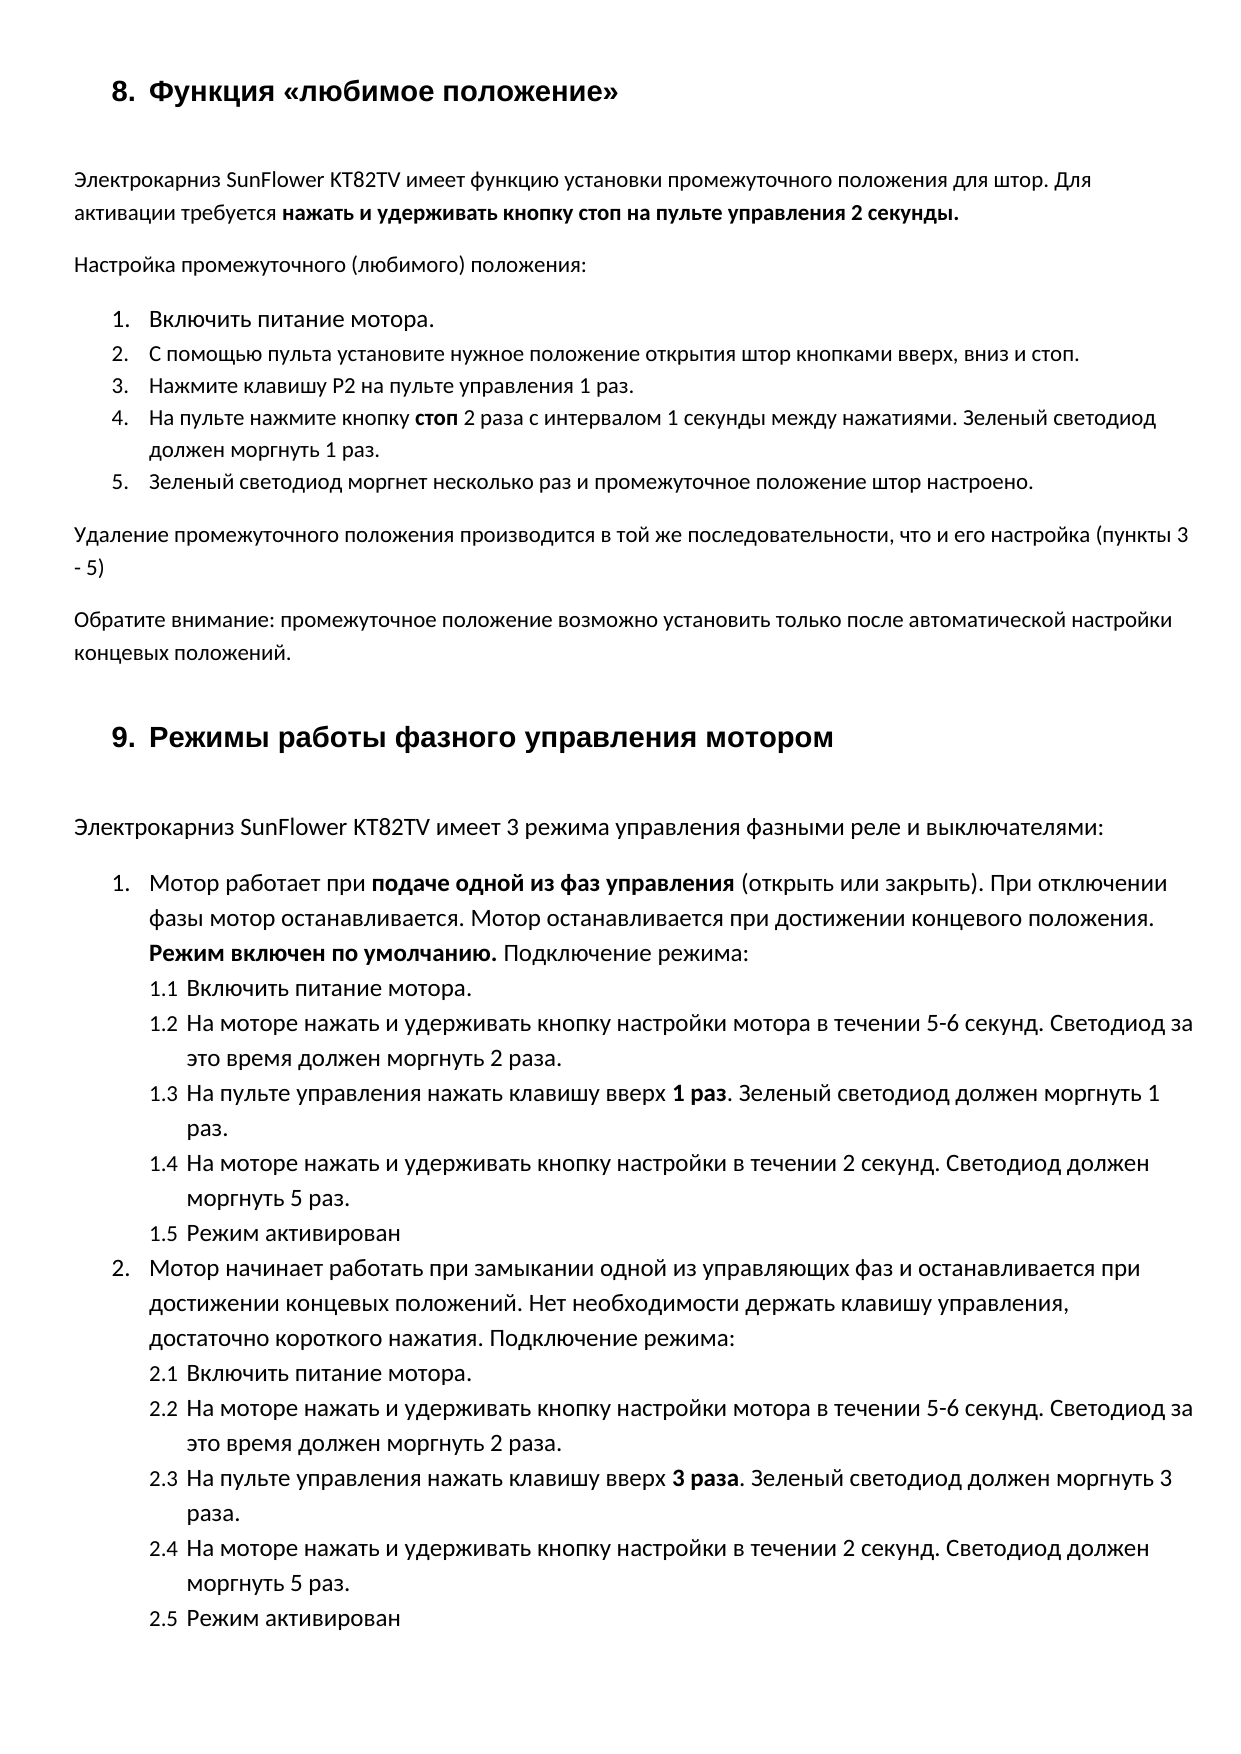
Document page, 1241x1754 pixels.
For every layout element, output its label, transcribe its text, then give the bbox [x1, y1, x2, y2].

subtitle Режимы работы фазного управления мотором [111, 720, 1196, 753]
list Включить питание мотора. [149, 972, 1196, 1003]
list На пульте управления нажать клавишу вверх 1 раз. Зеленый светодиод должен моргнуть 1 раз. [149, 1077, 1196, 1143]
list На моторе нажать и удерживать кнопку настройки мотора в течении 5-6 секунд. Светодиод за это время должен моргнуть 2 раза. [149, 1392, 1196, 1458]
list Зеленый светодиод моргнет несколько раз и промежуточное положение штор настроено. [111, 467, 1196, 495]
list Мотор начинает работать при замыкании одной из управляющих фаз и останавливается при достижении концевых положений. Нет необходимости держать клавишу управления, достаточно короткого нажатия. Подключение режима: [111, 1252, 1196, 1353]
list Включить питание мотора. [111, 304, 1196, 334]
text Обратите внимание: промежуточное положение возможно установить только после автоматической настройки концевых положений. [74, 606, 1196, 666]
list Мотор работает при подаче одной из фаз управления (открыть или закрыть). При отключении фазы мотор останавливается. Мотор останавливается при достижении концевого положения. Режим включен по умолчанию. Подключение режима: [111, 867, 1196, 968]
list На моторе нажать и удерживать кнопку настройки в течении 2 секунд. Светодиод должен моргнуть 5 раз. [149, 1532, 1196, 1598]
list Режим активирован [149, 1217, 1196, 1248]
text Удаление промежуточного положения производится в той же последовательности, что и его настройка (пункты 3 - 5) [74, 520, 1196, 581]
list На пульте управления нажать клавишу вверх 3 раза. Зеленый светодиод должен моргнуть 3 раза. [149, 1462, 1196, 1528]
list Режим активирован [149, 1602, 1196, 1633]
list Нажмите клавишу P2 на пульте управления 1 раз. [111, 371, 1196, 399]
list На моторе нажать и удерживать кнопку настройки мотора в течении 5-6 секунд. Светодиод за это время должен моргнуть 2 раза. [149, 1007, 1196, 1073]
text Настройка промежуточного (любимого) положения: [74, 251, 1196, 279]
text Электрокарниз SunFlower KT82TV имеет 3 режима управления фазными реле и выключателями: [74, 812, 1196, 842]
list С помощью пульта установите нужное положение открытия штор кнопками вверх, вниз и стоп. [111, 339, 1196, 367]
subtitle Функция «любимое положение» [111, 74, 1196, 107]
list На моторе нажать и удерживать кнопку настройки в течении 2 секунд. Светодиод должен моргнуть 5 раз. [149, 1147, 1196, 1213]
text Электрокарниз SunFlower KT82TV имеет функцию установки промежуточного положения для штор. Для активации требуется нажать и удерживать кнопку стоп на пульте управления 2 секунды. [74, 165, 1196, 226]
list Включить питание мотора. [149, 1357, 1196, 1388]
list На пульте нажмите кнопку стоп 2 раза с интервалом 1 секунды между нажатиями. Зеленый светодиод должен моргнуть 1 раз. [111, 403, 1196, 463]
